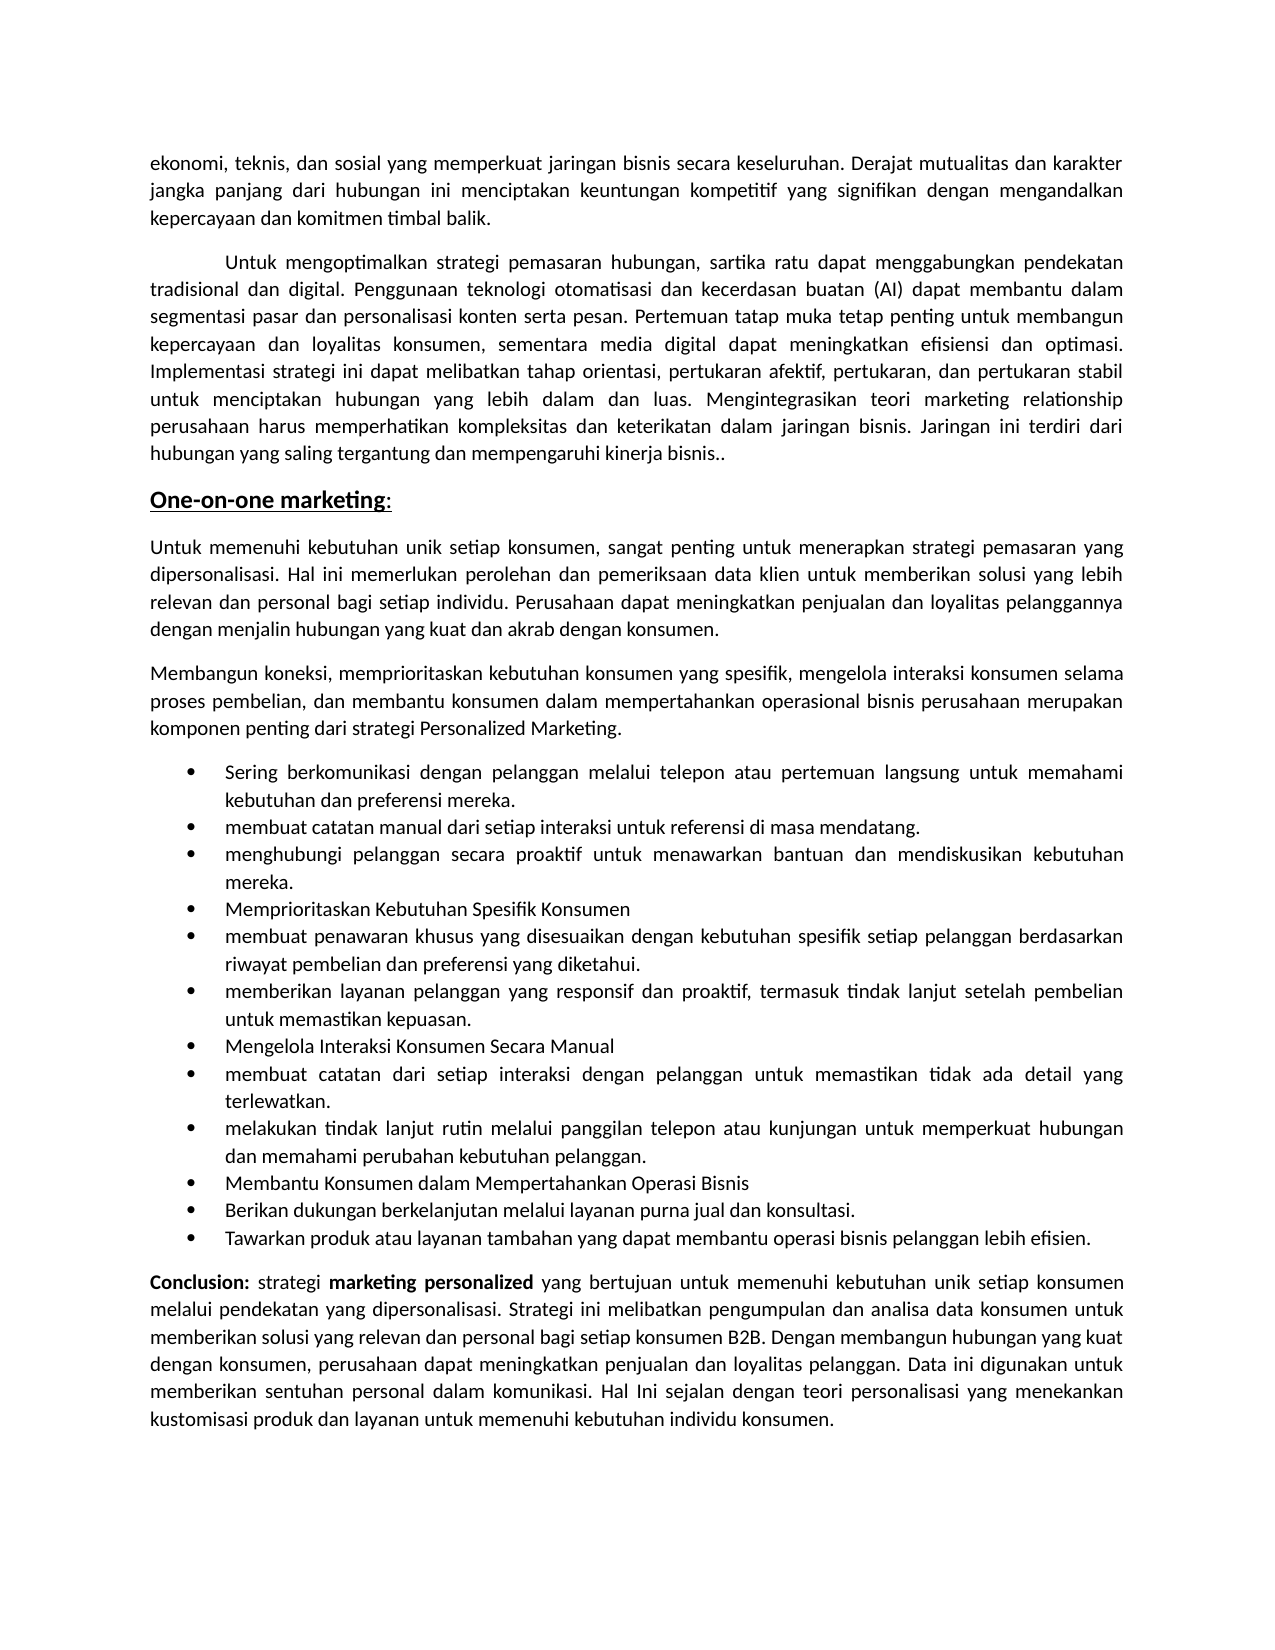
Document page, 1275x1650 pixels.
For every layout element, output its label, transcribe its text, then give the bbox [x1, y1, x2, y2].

list melakukan tindak lanjut rutin melalui panggilan telepon atau kunjungan untuk memperkuat hubungan dan memahami perubahan kebutuhan pelanggan. [187, 1116, 1125, 1168]
list membuat catatan manual dari setiap interaksi untuk referensi di masa mendatang. [187, 814, 1125, 839]
list membuat catatan dari setiap interaksi dengan pelanggan untuk memastikan tidak ada detail yang terlewatkan. [187, 1061, 1125, 1113]
list Berikan dukungan berkelanjutan melalui layanan purna jual dan konsultasi. [187, 1198, 1125, 1223]
text Untuk memenuhi kebutuhan unik setiap konsumen, sangat penting untuk menerapkan strategi pemasaran yang dipersonalisasi. Hal ini memerlukan perolehan dan pemeriksaan data klien untuk memberikan solusi yang lebih relevan dan personal bagi setiap individu. Perusahaan dapat meningkatkan penjualan dan loyalitas pelanggannya dengan menjalin hubungan yang kuat dan akrab dengan konsumen. [150, 534, 1125, 642]
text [150, 150, 1125, 230]
list Membantu Konsumen dalam Mempertahankan Operasi Bisnis [187, 1170, 1125, 1196]
list Mengelola Interaksi Konsumen Secara Manual [187, 1033, 1125, 1059]
text Conclusion: strategi marketing personalized yang bertujuan untuk memenuhi kebutuhan unik setiap konsumen melalui pendekatan yang dipersonalisasi. Strategi ini melibatkan pengumpulan dan analisa data konsumen untuk memberikan solusi yang relevan dan personal bagi setiap konsumen B2B. Dengan membangun hubungan yang kuat dengan konsumen, perusahaan dapat meningkatkan penjualan dan loyalitas pelanggan. Data ini digunakan untuk memberikan sentuhan personal dalam komunikasi. Hal Ini sejalan dengan teori personalisasi yang menekankan kustomisasi produk dan layanan untuk memenuhi kebutuhan individu konsumen. [150, 1269, 1125, 1432]
text Untuk mengoptimalkan strategi pemasaran hubungan, sartika ratu dapat menggabungkan pendekatan tradisional dan digital. Penggunaan teknologi otomatisasi dan kecerdasan buatan (AI) dapat membantu dalam segmentasi pasar dan personalisasi konten serta pesan. Pertemuan tatap muka tetap penting untuk membangun kepercayaan dan loyalitas konsumen, sementara media digital dapat meningkatkan efisiensi dan optimasi. Implementasi strategi ini dapat melibatkan tahap orientasi, pertukaran afektif, pertukaran, dan pertukaran stabil untuk menciptakan hubungan yang lebih dalam dan luas. Mengintegrasikan teori marketing relationship perusahaan harus memperhatikan kompleksitas dan keterikatan dalam jaringan bisnis. Jaringan ini terdiri dari hubungan yang saling tergantung dan mempengaruhi kinerja bisnis.. [150, 249, 1125, 466]
list menghubungi pelanggan secara proaktif untuk menawarkan bantuan dan mendiskusikan kebutuhan mereka. [187, 842, 1125, 894]
list memberikan layanan pelanggan yang responsif dan proaktif, termasuk tindak lanjut setelah pembelian untuk memastikan kepuasan. [187, 978, 1125, 1031]
list membuat penawaran khusus yang disesuaikan dengan kebutuhan spesifik setiap pelanggan berdasarkan riwayat pembelian dan preferensi yang diketahui. [187, 924, 1125, 977]
text Membangun koneksi, memprioritaskan kebutuhan konsumen yang spesifik, mengelola interaksi konsumen selama proses pembelian, dan membantu konsumen dalam mempertahankan operasional bisnis perusahaan merupakan komponen penting dari strategi Personalized Marketing. [150, 661, 1125, 741]
list Tawarkan produk atau layanan tambahan yang dapat membantu operasi bisnis pelanggan lebih efisien. [187, 1225, 1125, 1251]
list Sering berkomunikasi dengan pelanggan melalui telepon atau pertemuan langsung untuk memahami kebutuhan dan preferensi mereka. [187, 759, 1125, 812]
text One-on-one marketing: [150, 485, 1125, 515]
list Memprioritaskan Kebutuhan Spesifik Konsumen [187, 896, 1125, 922]
